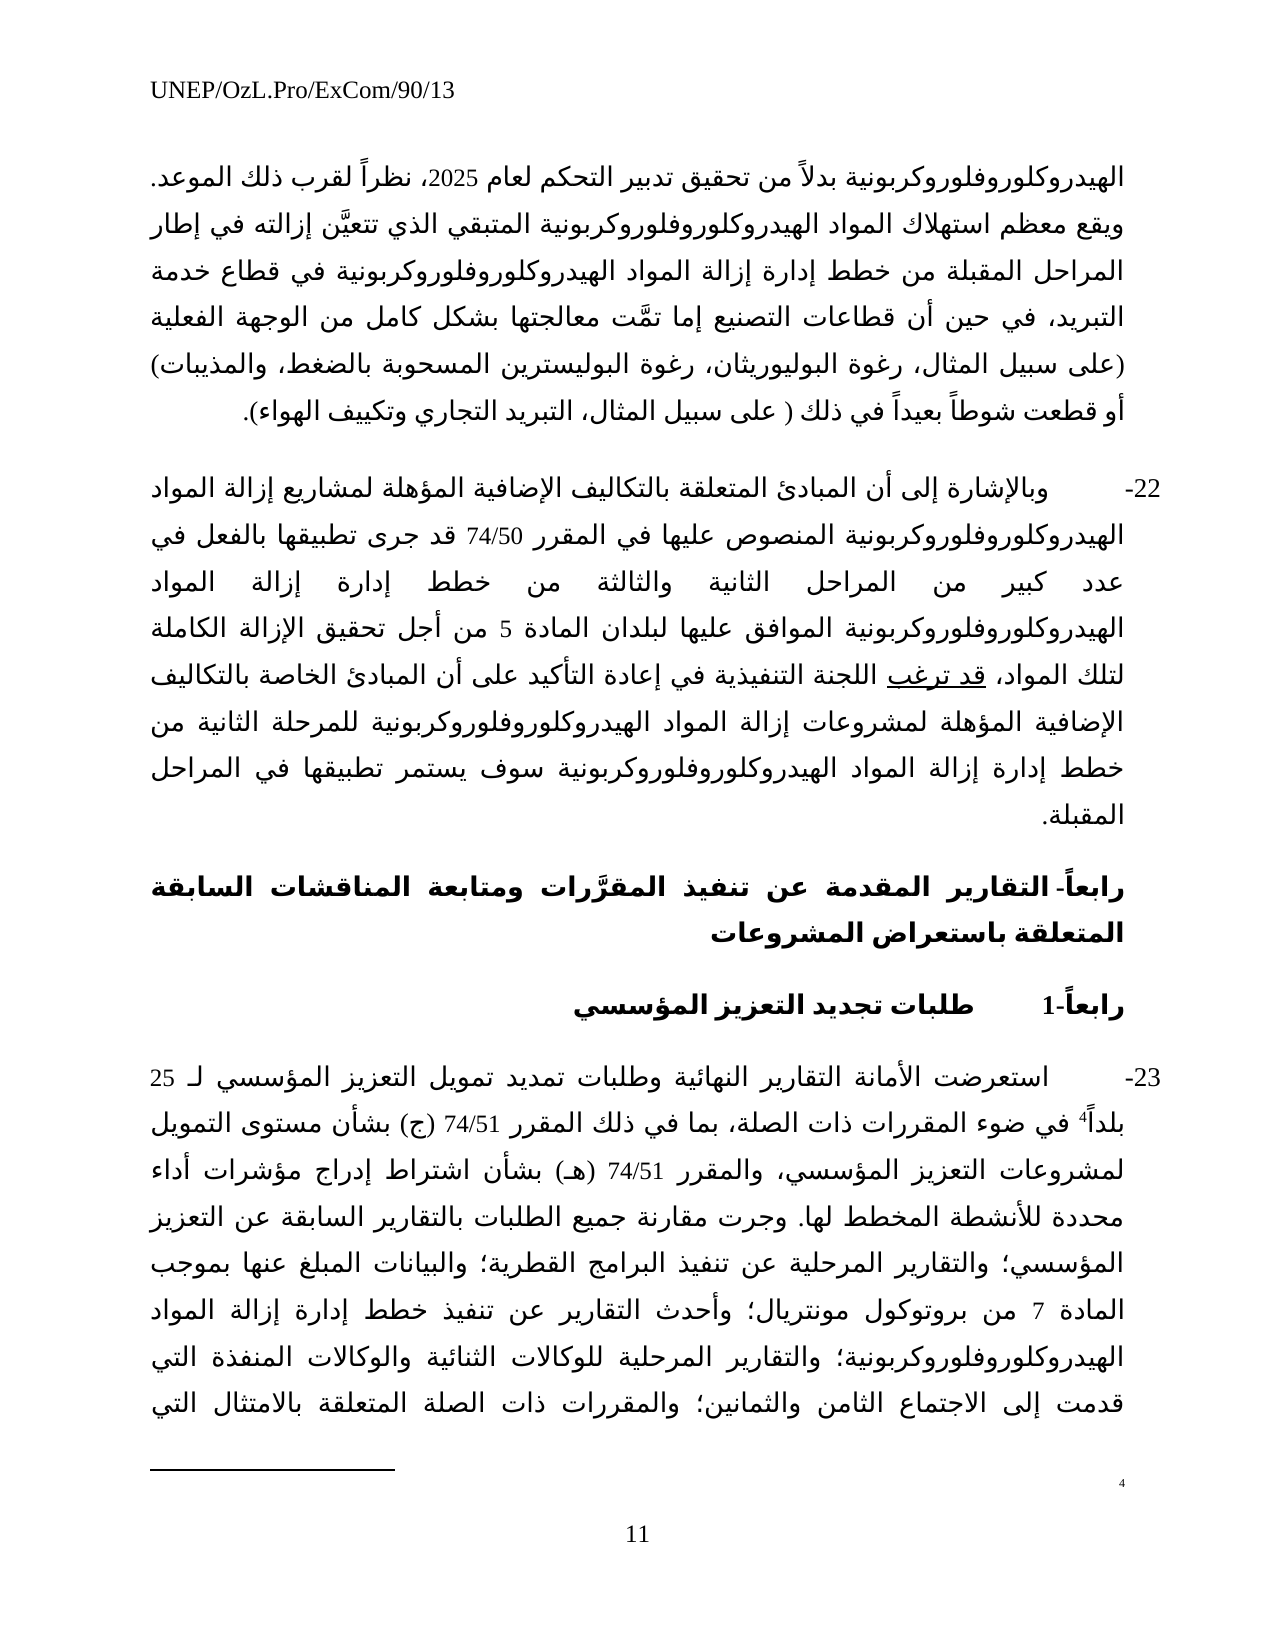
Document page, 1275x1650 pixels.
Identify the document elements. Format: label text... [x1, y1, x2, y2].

list رابعاً-1 طلبات تجديد التعزيز المؤسسي [150, 989, 1125, 1020]
list رابعاً- التقارير المقدمة عن تنفيذ المقرَّرات ومتابعة المناقشات السابقة المتعلقة باستعراض المشروعات [150, 871, 1125, 948]
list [150, 1061, 1125, 1418]
list وبالإشارة إلى أن المبادئ المتعلقة بالتكاليف الإضافية المؤهلة لمشاريع إزالة المواد الهيدروكلوروفلوروكربونية المنصوص عليها في المقرر 74/50 قد جرى تطبيقها بالفعل في عدد كبير من المراحل الثانية والثالثة من خطط إدارة إزالة المواد الهيدروكلوروفلوروكربونية الموافق عليها لبلدان المادة 5 من أجل تحقيق الإزالة الكاملة لتلك المواد، قد ترغب اللجنة التنفيذية في إعادة التأكيد على أن المبادئ الخاصة بالتكاليف الإضافية المؤهلة لمشروعات إزالة المواد الهيدروكلوروفلوروكربونية للمرحلة الثانية من خطط إدارة إزالة المواد الهيدروكلوروفلوروكربونية سوف يستمر تطبيقها في المراحل المقبلة. [150, 472, 1125, 830]
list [150, 161, 1125, 426]
